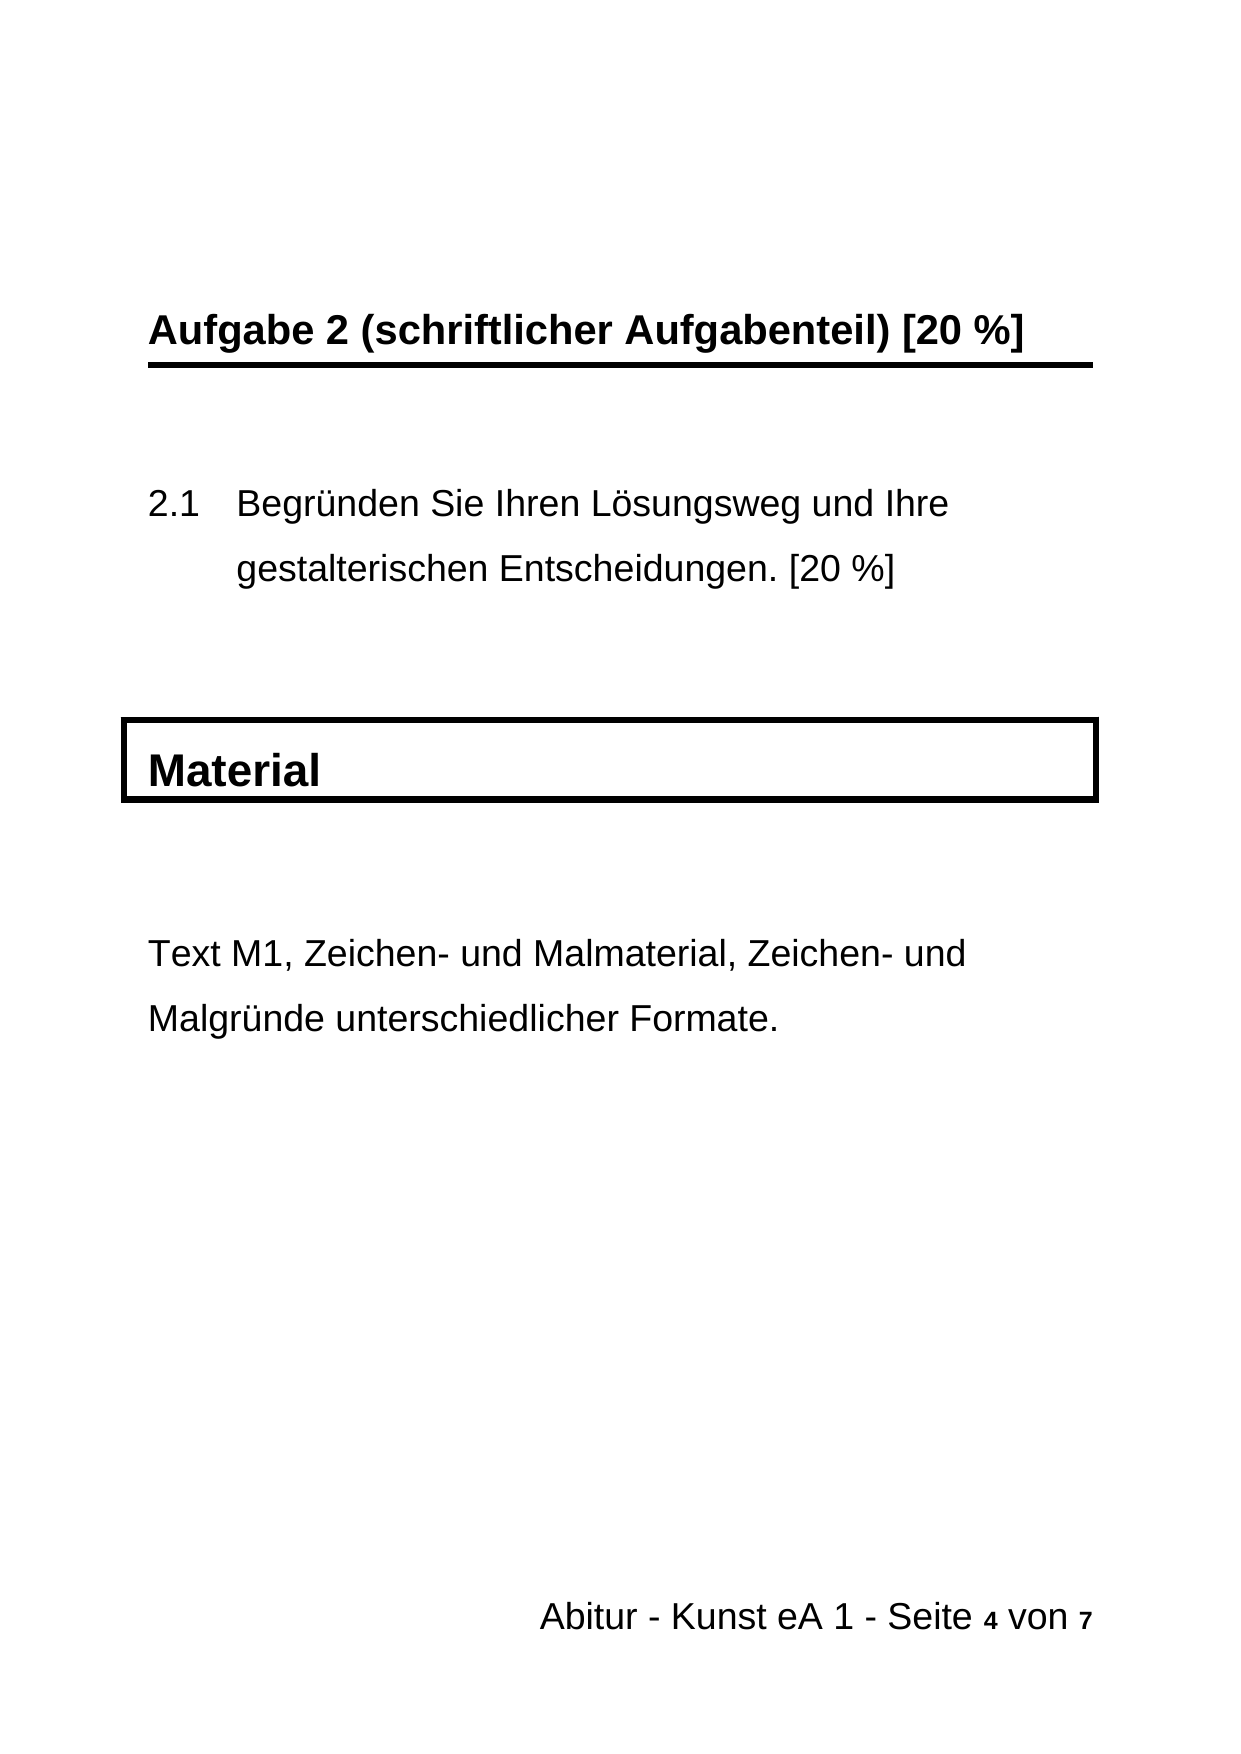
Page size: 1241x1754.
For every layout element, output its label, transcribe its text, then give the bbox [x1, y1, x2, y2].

subtitle Material [127, 723, 1093, 796]
text Text M1, Zeichen- und Malmaterial, Zeichen- und Malgründe unterschiedlicher Formate. [148, 931, 1093, 1039]
list 2.1 Begründen Sie Ihren Lösungsweg und Ihre gestalterischen Entscheidungen. [20 %] [148, 482, 1093, 589]
subtitle Aufgabe 2 (schriftlicher Aufgabenteil) [20 %] [148, 305, 1093, 362]
